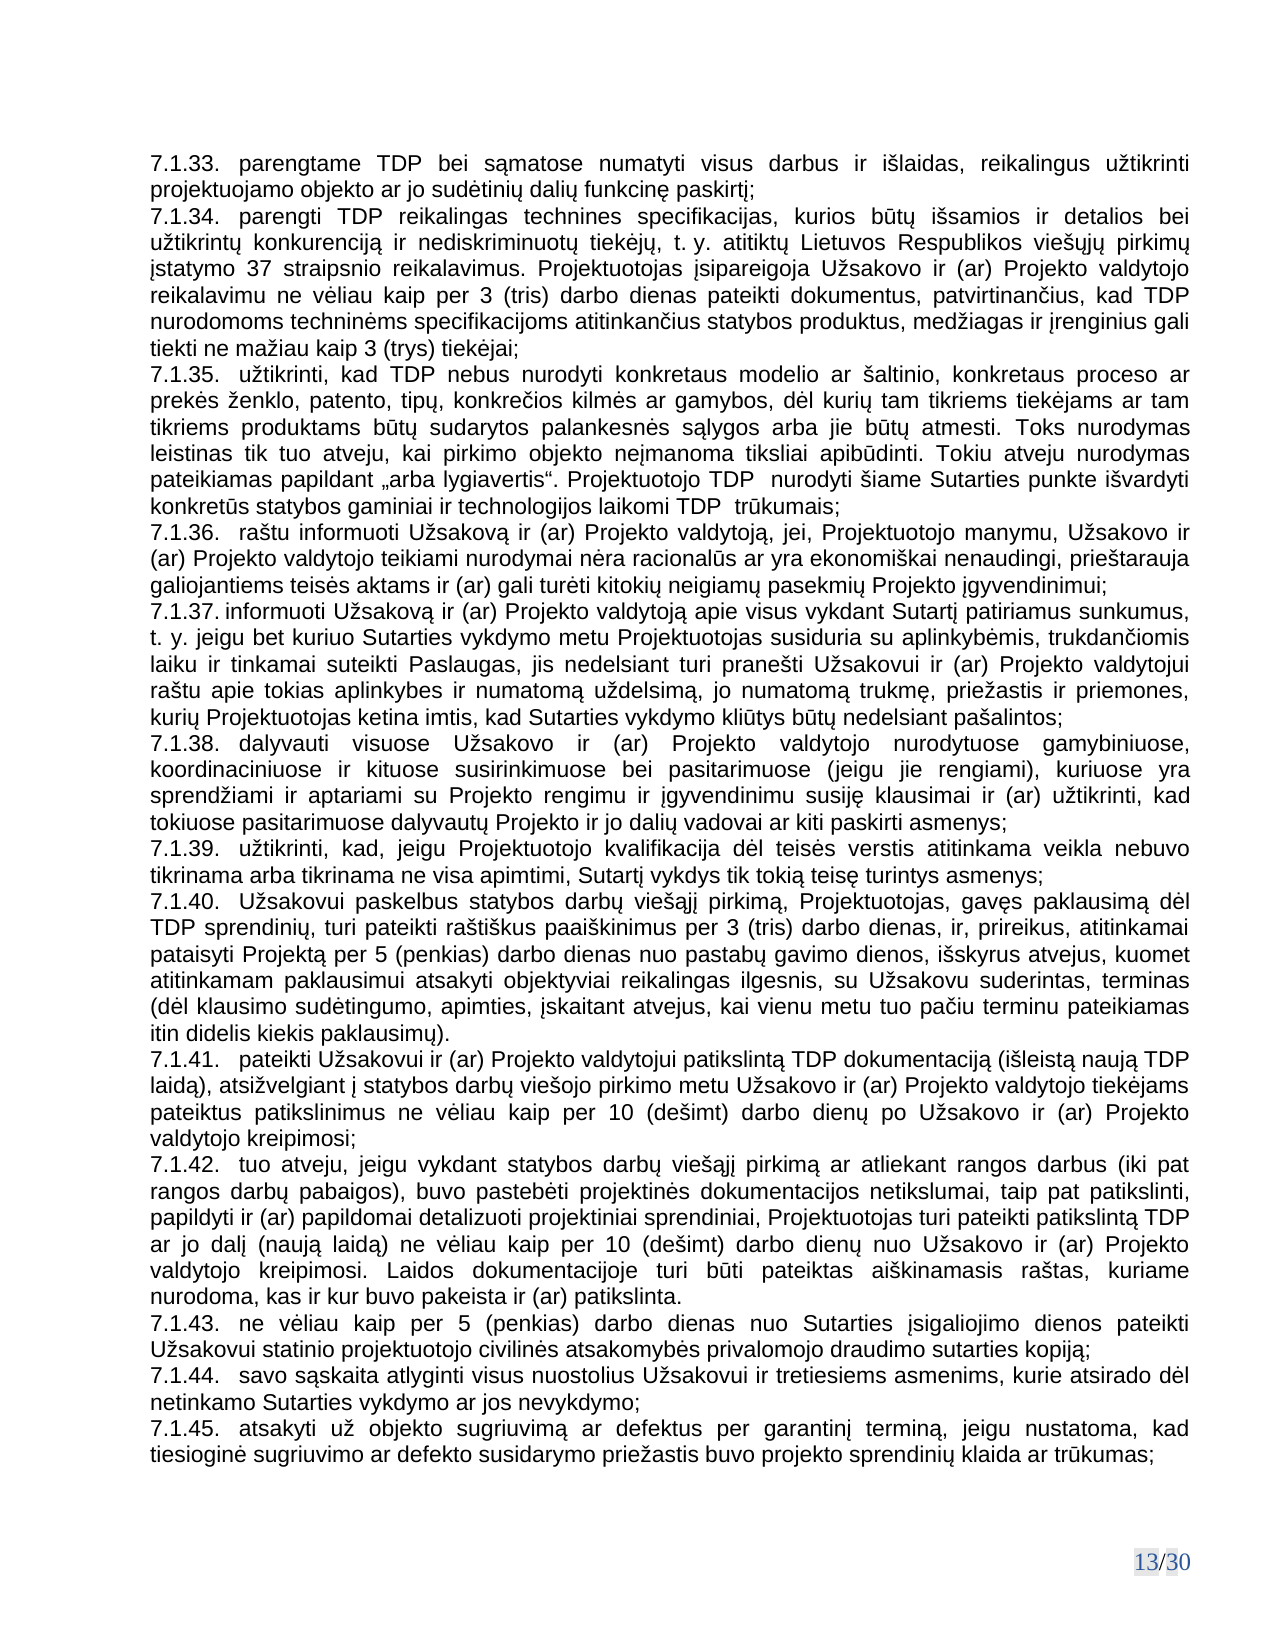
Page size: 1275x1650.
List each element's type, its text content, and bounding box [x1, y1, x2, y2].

list pateikti Užsakovui ir (ar) Projekto valdytojui patikslintą TDP dokumentaciją (išleistą naują TDP laidą), atsižvelgiant į statybos darbų viešojo pirkimo metu Užsakovo ir (ar) Projekto valdytojo tiekėjams pateiktus patikslinimus ne vėliau kaip per 10 (dešimt) darbo dienų po Užsakovo ir (ar) Projekto valdytojo kreipimosi; [150, 1046, 1191, 1151]
list užtikrinti, kad, jeigu Projektuotojo kvalifikacija dėl teisės verstis atitinkama veikla nebuvo tikrinama arba tikrinama ne visa apimtimi, Sutartį vykdys tik tokią teisę turintys asmenys; [150, 835, 1191, 888]
list parengtame TDP bei sąmatose numatyti visus darbus ir išlaidas, reikalingus užtikrinti projektuojamo objekto ar jo sudėtinių dalių funkcinę paskirtį; [150, 150, 1191, 203]
list atsakyti už objekto sugriuvimą ar defektus per garantinį terminą, jeigu nustatoma, kad tiesioginė sugriuvimo ar defekto susidarymo priežastis buvo projekto sprendinių klaida ar trūkumas; [150, 1415, 1191, 1468]
list raštu informuoti Užsakovą ir (ar) Projekto valdytoją, jei, Projektuotojo manymu, Užsakovo ir (ar) Projekto valdytojo teikiami nurodymai nėra racionalūs ar yra ekonomiškai nenaudingi, prieštarauja galiojantiems teisės aktams ir (ar) gali turėti kitokių neigiamų pasekmių Projekto įgyvendinimui; [150, 519, 1191, 598]
list dalyvauti visuose Užsakovo ir (ar) Projekto valdytojo nurodytuose gamybiniuose, koordinaciniuose ir kituose susirinkimuose bei pasitarimuose (jeigu jie rengiami), kuriuose yra sprendžiami ir aptariami su Projekto rengimu ir įgyvendinimu susiję klausimai ir (ar) užtikrinti, kad tokiuose pasitarimuose dalyvautų Projekto ir jo dalių vadovai ar kiti paskirti asmenys; [150, 730, 1191, 835]
list Užsakovui paskelbus statybos darbų viešąjį pirkimą, Projektuotojas, gavęs paklausimą dėl TDP sprendinių, turi pateikti raštiškus paaiškinimus per 3 (tris) darbo dienas, ir, prireikus, atitinkamai pataisyti Projektą per 5 (penkias) darbo dienas nuo pastabų gavimo dienos, išskyrus atvejus, kuomet atitinkamam paklausimui atsakyti objektyviai reikalingas ilgesnis, su Užsakovu suderintas, terminas (dėl klausimo sudėtingumo, apimties, įskaitant atvejus, kai vienu metu tuo pačiu terminu pateikiamas itin didelis kiekis paklausimų). [150, 888, 1191, 1046]
list informuoti Užsakovą ir (ar) Projekto valdytoją apie visus vykdant Sutartį patiriamus sunkumus, t. y. jeigu bet kuriuo Sutarties vykdymo metu Projektuotojas susiduria su aplinkybėmis, trukdančiomis laiku ir tinkamai suteikti Paslaugas, jis nedelsiant turi pranešti Užsakovui ir (ar) Projekto valdytojui raštu apie tokias aplinkybes ir numatomą uždelsimą, jo numatomą trukmę, priežastis ir priemones, kurių Projektuotojas ketina imtis, kad Sutarties vykdymo kliūtys būtų nedelsiant pašalintos; [150, 598, 1191, 730]
list tuo atveju, jeigu vykdant statybos darbų viešąjį pirkimą ar atliekant rangos darbus (iki pat rangos darbų pabaigos), buvo pastebėti projektinės dokumentacijos netikslumai, taip pat patikslinti, papildyti ir (ar) papildomai detalizuoti projektiniai sprendiniai, Projektuotojas turi pateikti patikslintą TDP ar jo dalį (naują laidą) ne vėliau kaip per 10 (dešimt) darbo dienų nuo Užsakovo ir (ar) Projekto valdytojo kreipimosi. Laidos dokumentacijoje turi būti pateiktas aiškinamasis raštas, kuriame nurodoma, kas ir kur buvo pakeista ir (ar) patikslinta. [150, 1151, 1191, 1309]
list ne vėliau kaip per 5 (penkias) darbo dienas nuo Sutarties įsigaliojimo dienos pateikti Užsakovui statinio projektuotojo civilinės atsakomybės privalomojo draudimo sutarties kopiją; [150, 1309, 1191, 1362]
list parengti TDP reikalingas technines specifikacijas, kurios būtų išsamios ir detalios bei užtikrintų konkurenciją ir nediskriminuotų tiekėjų, t. y. atitiktų Lietuvos Respublikos viešųjų pirkimų įstatymo 37 straipsnio reikalavimus. Projektuotojas įsipareigoja Užsakovo ir (ar) Projekto valdytojo reikalavimu ne vėliau kaip per 3 (tris) darbo dienas pateikti dokumentus, patvirtinančius, kad TDP nurodomoms techninėms specifikacijoms atitinkančius statybos produktus, medžiagas ir įrenginius gali tiekti ne mažiau kaip 3 (trys) tiekėjai; [150, 203, 1191, 361]
list savo sąskaita atlyginti visus nuostolius Užsakovui ir tretiesiems asmenims, kurie atsirado dėl netinkamo Sutarties vykdymo ar jos nevykdymo; [150, 1362, 1191, 1415]
list užtikrinti, kad TDP nebus nurodyti konkretaus modelio ar šaltinio, konkretaus proceso ar prekės ženklo, patento, tipų, konkrečios kilmės ar gamybos, dėl kurių tam tikriems tiekėjams ar tam tikriems produktams būtų sudarytos palankesnės sąlygos arba jie būtų atmesti. Toks nurodymas leistinas tik tuo atveju, kai pirkimo objekto neįmanoma tiksliai apibūdinti. Tokiu atveju nurodymas pateikiamas papildant „arba lygiavertis“. Projektuotojo TDP nurodyti šiame Sutarties punkte išvardyti konkretūs statybos gaminiai ir technologijos laikomi TDP trūkumais; [150, 361, 1191, 519]
